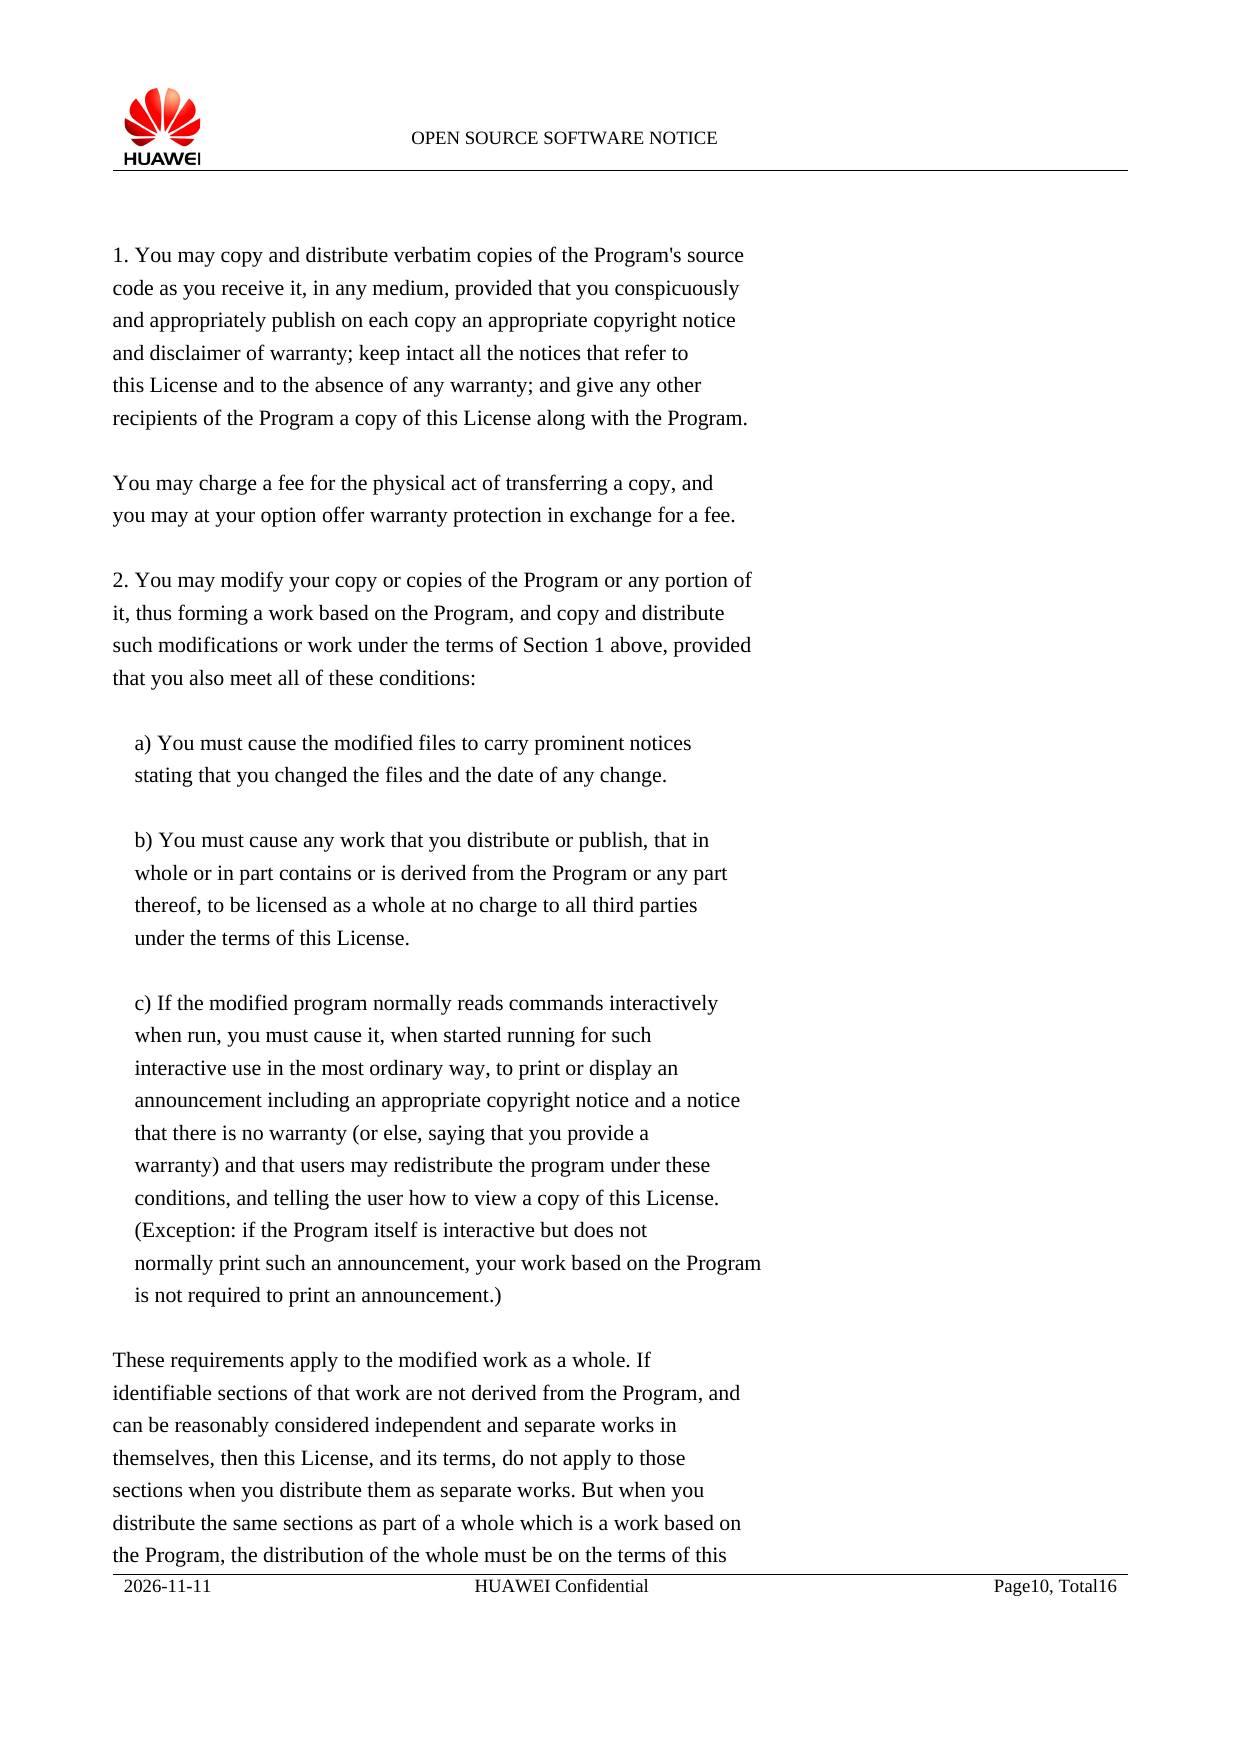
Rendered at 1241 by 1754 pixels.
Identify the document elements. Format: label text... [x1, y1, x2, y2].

picture [124, 88, 201, 165]
